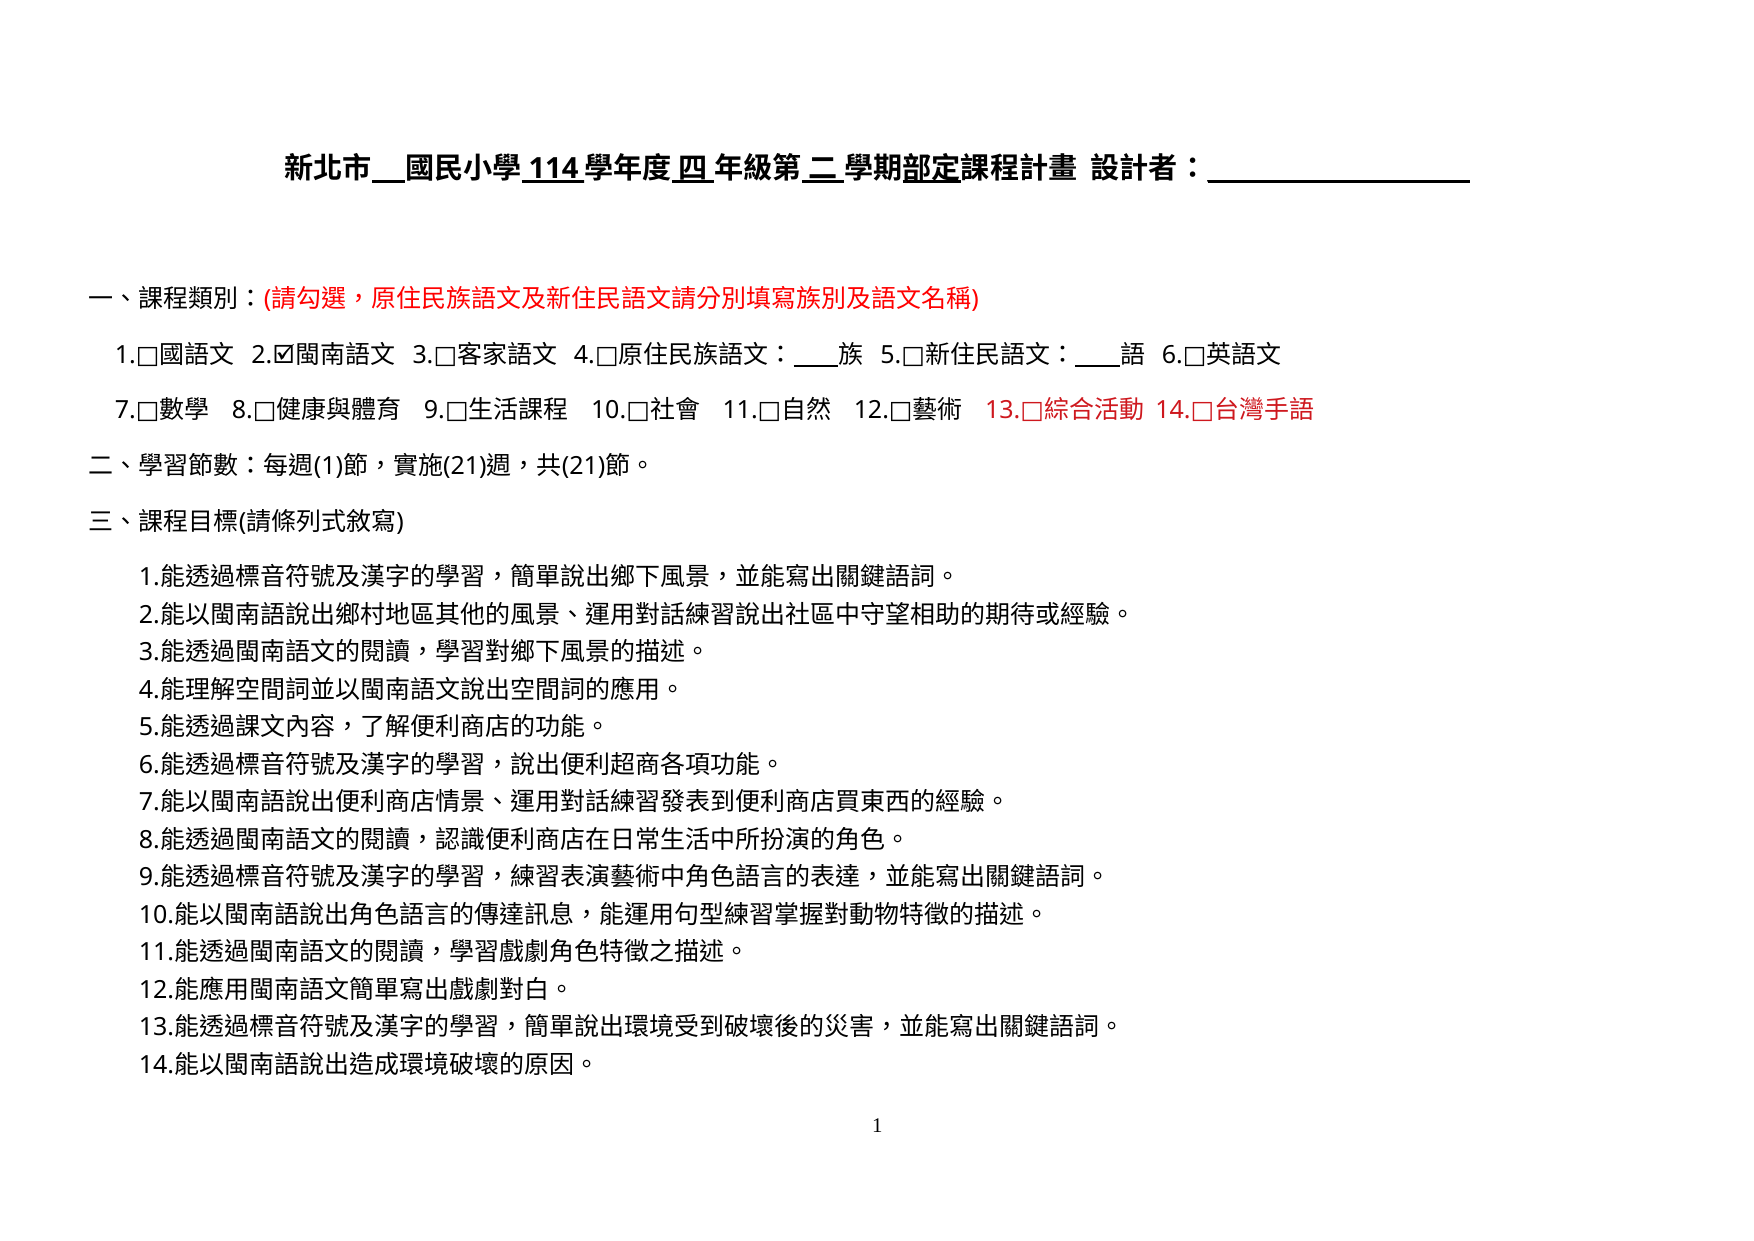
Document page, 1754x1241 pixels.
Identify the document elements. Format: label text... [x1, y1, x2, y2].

text 7.能以閩南語說出便利商店情景、運用對話練習發表到便利商店買東西的經驗。 [89, 781, 1665, 818]
text 一、課程類別：(請勾選，原住民族語文及新住民語文請分別填寫族別及語文名稱) [89, 278, 1665, 315]
text 8.能透過閩南語文的閱讀，認識便利商店在日常生活中所扮演的角色。 [89, 818, 1665, 856]
text 2.能以閩南語說出鄉村地區其他的風景、運用對話練習說出社區中守望相助的期待或經驗。 [89, 593, 1665, 631]
text 4.能理解空間詞並以閩南語文說出空間詞的應用。 [89, 668, 1665, 706]
text 三、課程目標(請條列式敘寫) [89, 500, 1665, 538]
text 7.□數學 8.□健康與體育 9.□生活課程 10.□社會 11.□自然 12.□藝術 13.□綜合活動 14.□台灣手語 [89, 389, 1665, 427]
text 1.□國語文 2.閩南語文 3.□客家語文 4.□原住民族語文： 族 5.□新住民語文： 語 6.□英語文 [89, 333, 1665, 371]
text 12.能應用閩南語文簡單寫出戲劇對白。 [89, 968, 1665, 1006]
text 6.能透過標音符號及漢字的學習，說出便利超商各項功能。 [89, 743, 1665, 781]
text 9.能透過標音符號及漢字的學習，練習表演藝術中角色語言的表達，並能寫出關鍵語詞。 [89, 856, 1665, 893]
text 5.能透過課文內容，了解便利商店的功能。 [89, 706, 1665, 743]
text 新北市 國民小學 114學年度 四 年級第 二 學期部定課程計畫 設計者：＿＿＿＿＿＿＿＿＿ [89, 128, 1665, 203]
text 14.能以閩南語說出造成環境破壞的原因。 [89, 1043, 1665, 1081]
text 1.能透過標音符號及漢字的學習，簡單說出鄉下風景，並能寫出關鍵語詞。 [89, 556, 1665, 593]
text 10.能以閩南語說出角色語言的傳達訊息，能運用句型練習掌握對動物特徵的描述。 [89, 893, 1665, 931]
text 13.能透過標音符號及漢字的學習，簡單說出環境受到破壞後的災害，並能寫出關鍵語詞。 [89, 1006, 1665, 1043]
text 3.能透過閩南語文的閱讀，學習對鄉下風景的描述。 [89, 631, 1665, 668]
text 二、學習節數：每週(1)節，實施(21)週，共(21)節。 [89, 445, 1665, 482]
text 11.能透過閩南語文的閱讀，學習戲劇角色特徵之描述。 [89, 931, 1665, 968]
